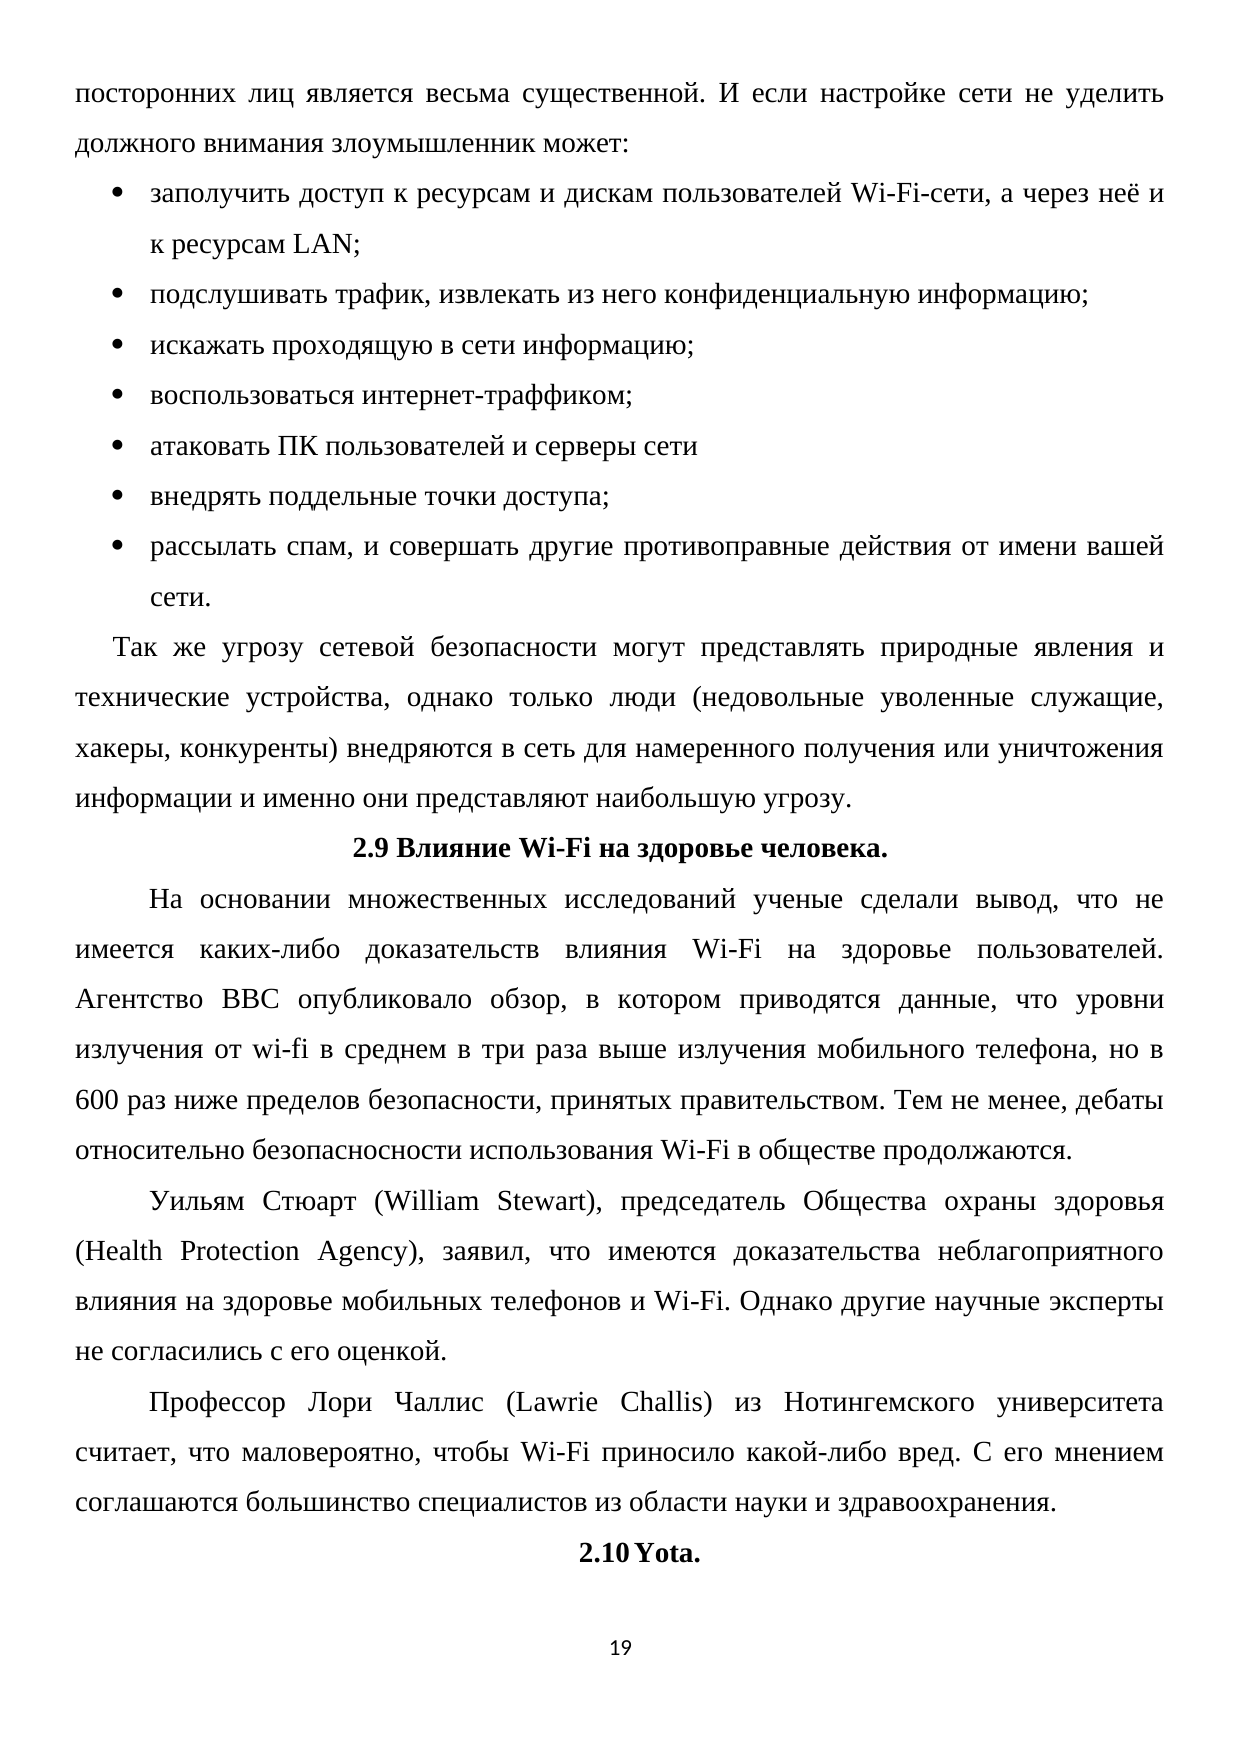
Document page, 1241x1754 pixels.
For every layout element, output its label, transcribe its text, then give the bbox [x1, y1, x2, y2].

text Так же угрозу сетевой безопасности могут представлять природные явления и технические устройства, однако только люди (недовольные уволенные служащие, хакеры, конкуренты) внедряются в сеть для намеренного получения или уничтожения информации и именно они представляют наибольшую угрозу. [75, 629, 1165, 814]
list рассылать спам, и совершать другие противоправные действия от имени вашей сети. [112, 528, 1165, 612]
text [75, 75, 1165, 159]
list атаковать ПК пользователей и серверы сети [112, 428, 1165, 461]
text Профессор Лори Чаллис (Lawrie Challis) из Нотингемского университета считает, что маловероятно, чтобы Wi-Fi приносило какой-либо вред. С его мнением соглашаются большинство специалистов из области науки и здравоохранения. [75, 1384, 1165, 1518]
list внедрять поддельные точки доступа; [112, 478, 1165, 512]
list подслушивать трафик, извлекать из него конфиденциальную информацию; [112, 276, 1165, 310]
text Уильям Стюарт (William Stewart), председатель Общества охраны здоровья (Health Protection Agency), заявил, что имеются доказательства неблагоприятного влияния на здоровье мобильных телефонов и Wi-Fi. Однако другие научные эксперты не согласились с его оценкой. [75, 1183, 1165, 1367]
list искажать проходящую в сети информацию; [112, 327, 1165, 360]
list заполучить доступ к ресурсам и дискам пользователей Wi-Fi-сети, а через неё и к ресурсам LAN; [112, 176, 1165, 259]
text 2.9 Влияние Wi-Fi на здоровье человека. [75, 830, 1165, 864]
list воспользоваться интернет-траффиком; [112, 377, 1165, 411]
list Yota. [114, 1535, 1165, 1568]
text На основании множественных исследований ученые сделали вывод, что не имеется каких-либо доказательств влияния Wi-Fi на здоровье пользователей. Агентство BBC опубликовало обзор, в котором приводятся данные, что уровни излучения от wi-fi в среднем в три раза выше излучения мобильного телефона, но в 600 раз ниже пределов безопасности, принятых правительством. Тем не менее, дебаты относительно безопасносности использования Wi-Fi в обществе продолжаются. [75, 881, 1165, 1166]
